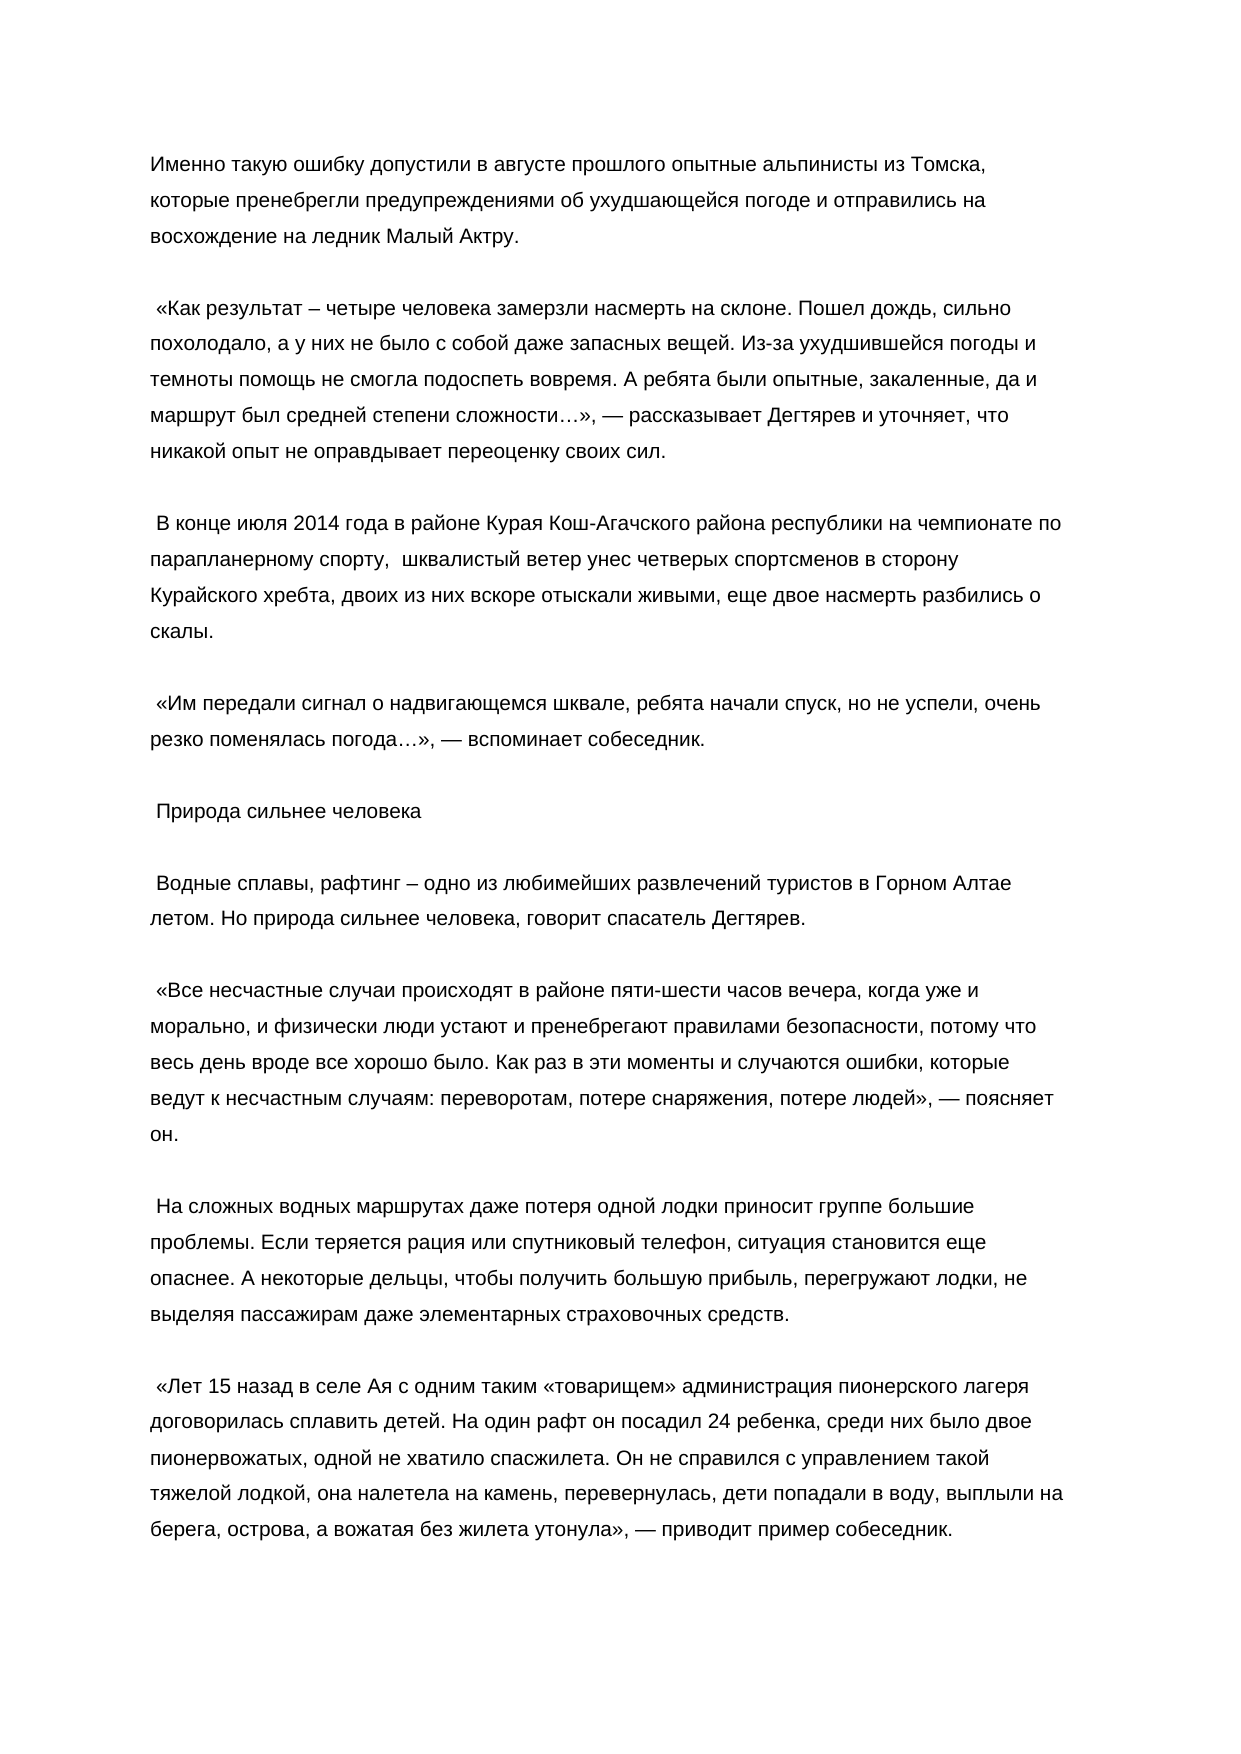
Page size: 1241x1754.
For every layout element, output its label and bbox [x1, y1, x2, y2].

table_cell [140, 150, 1078, 1577]
